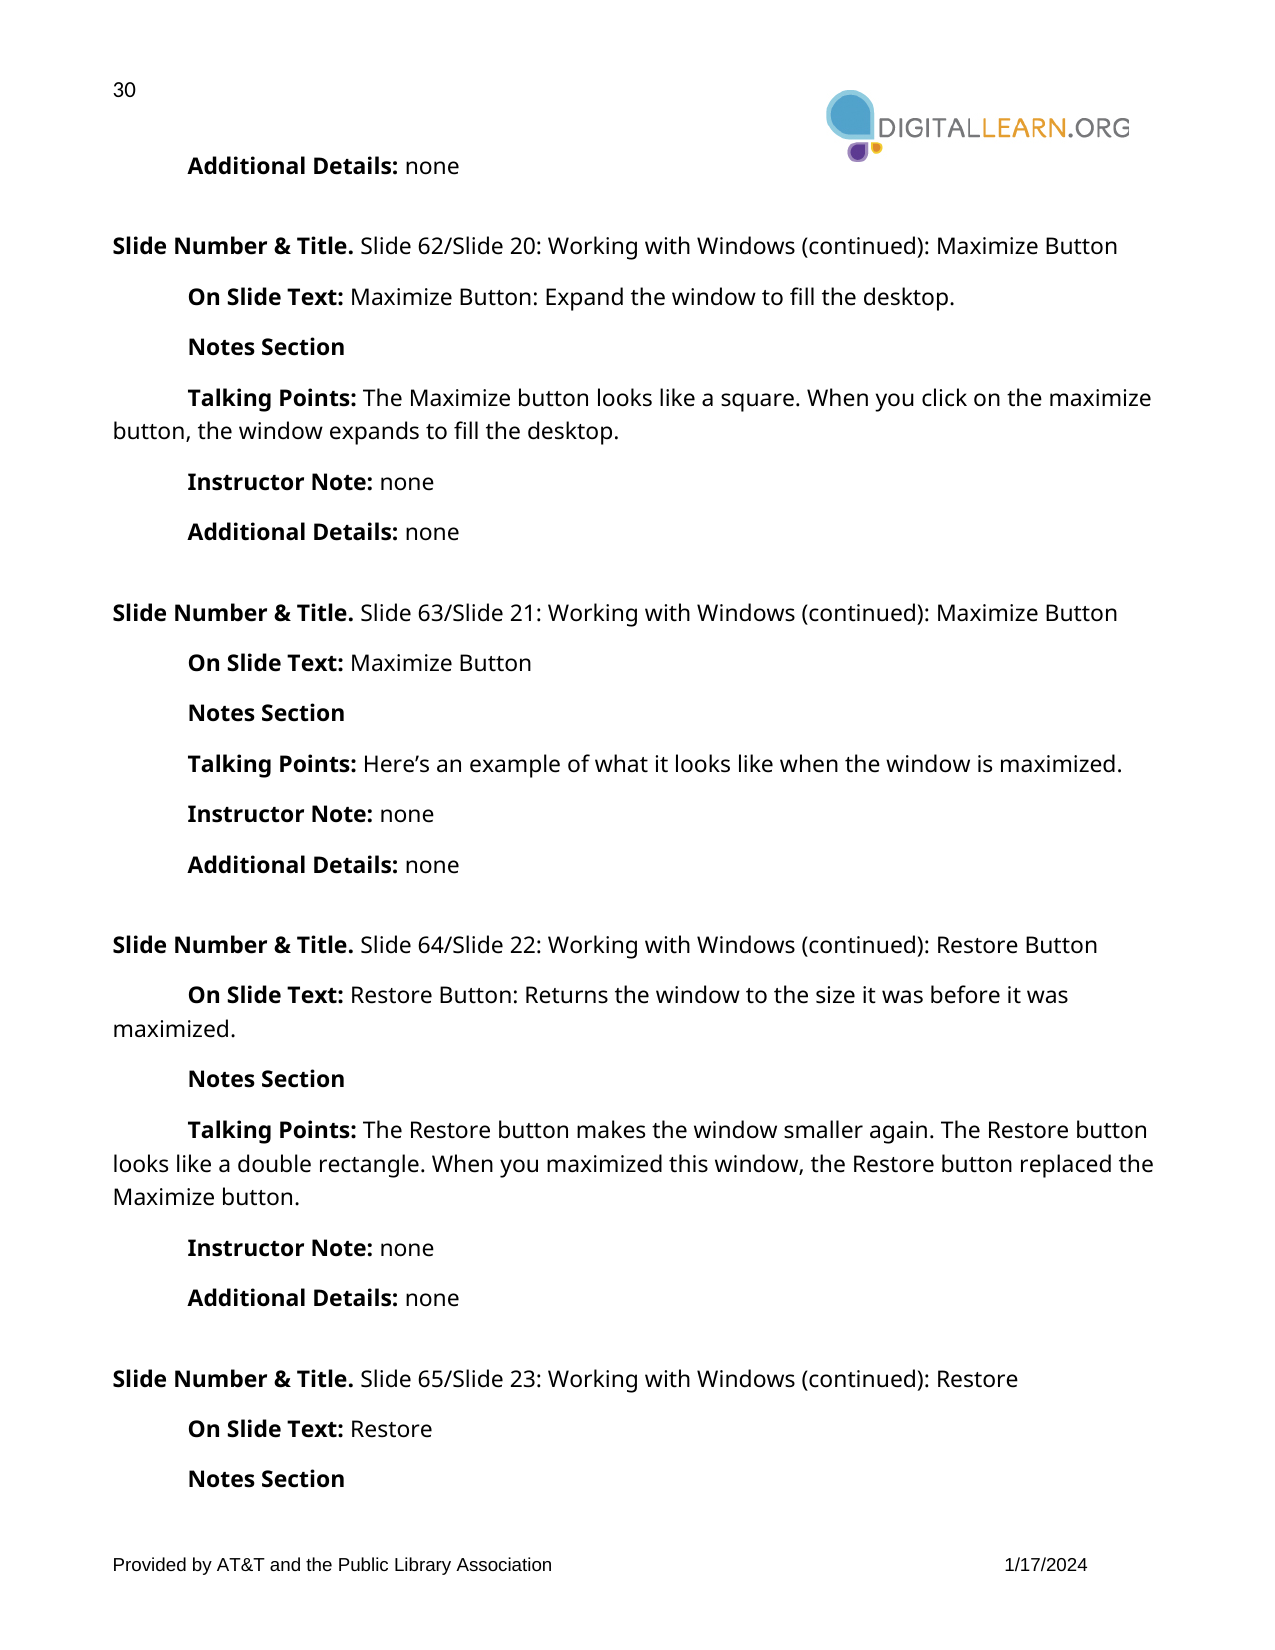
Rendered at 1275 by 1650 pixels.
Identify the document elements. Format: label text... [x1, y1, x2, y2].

text Instructor Note: none [112, 466, 1162, 497]
text Slide Number & Title. Slide 63/Slide 21: Working with Windows (continued): Maximize Button [112, 596, 1162, 628]
text Notes Section [112, 1063, 1162, 1095]
picture [826, 90, 1129, 150]
text Notes Section [112, 331, 1162, 362]
text Additional Details: none [112, 150, 1162, 211]
text Notes Section [112, 697, 1162, 728]
text On Slide Text: Maximize Button [112, 647, 1162, 678]
text Instructor Note: none [112, 798, 1162, 829]
text Notes Section [112, 1463, 1162, 1494]
text Talking Points: Here’s an example of what it looks like when the window is maximized. [112, 748, 1162, 779]
text Slide Number & Title. Slide 62/Slide 20: Working with Windows (continued): Maximize Button [112, 230, 1162, 262]
text Slide Number & Title. Slide 64/Slide 22: Working with Windows (continued): Restore Button [112, 929, 1162, 960]
text On Slide Text: Restore [112, 1413, 1162, 1444]
text Talking Points: The Maximize button looks like a square. When you click on the maximize button, the window expands to fill the desktop. ​ [112, 382, 1162, 447]
text Slide Number & Title. Slide 65/Slide 23: Working with Windows (continued): Restore [112, 1362, 1162, 1394]
text Talking Points: The Restore button makes the window smaller again. The Restore button looks like a double rectangle. When you maximized this window, the Restore button replaced the Maximize button. [112, 1114, 1162, 1213]
text On Slide Text: Restore Button: Returns the window to the size it was before it was maximized. [112, 979, 1162, 1044]
text Additional Details: none [112, 516, 1162, 578]
text Instructor Note: none [112, 1232, 1162, 1263]
text Additional Details: none [112, 848, 1162, 910]
text Additional Details: none [112, 1282, 1162, 1344]
text On Slide Text: Maximize Button: Expand the window to fill the desktop. [112, 281, 1162, 312]
